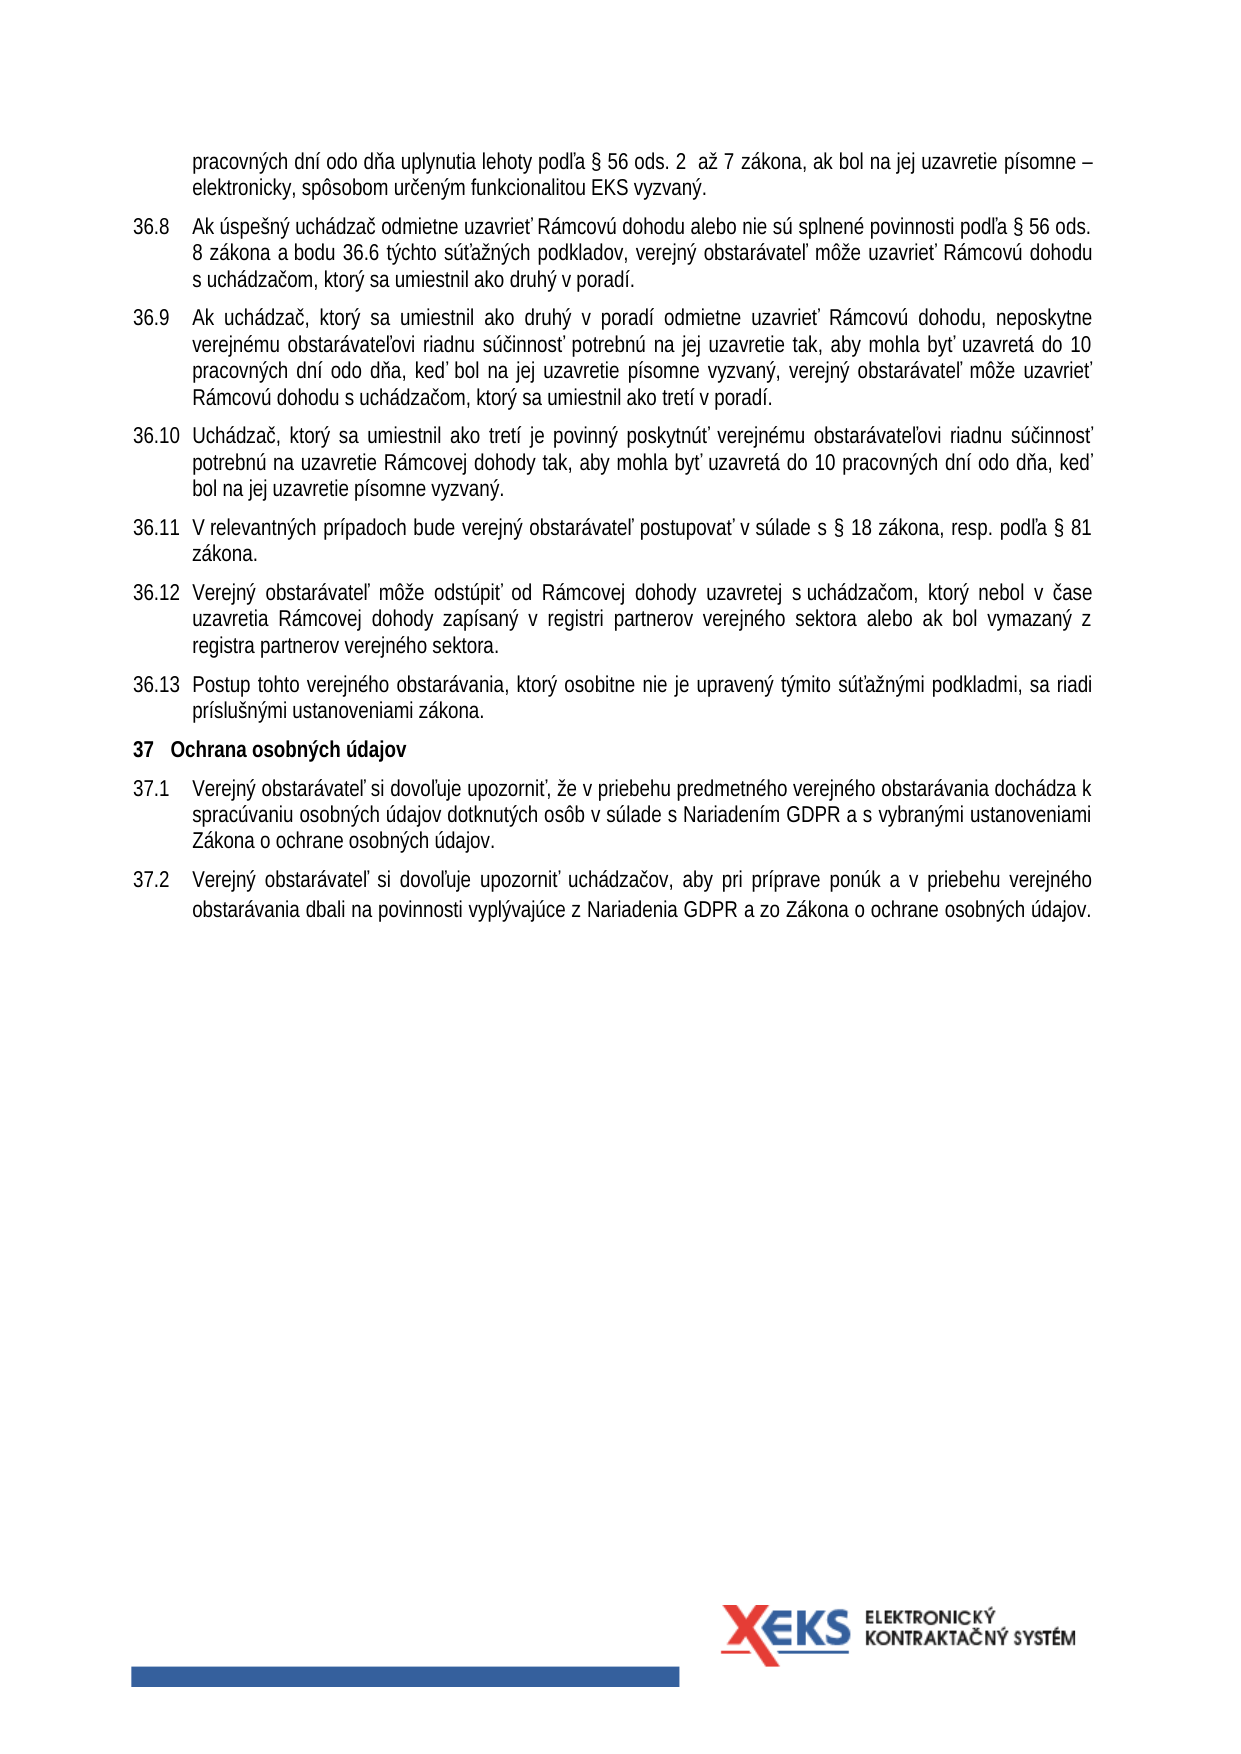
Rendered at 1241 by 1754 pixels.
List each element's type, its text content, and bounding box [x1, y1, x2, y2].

picture [131, 1605, 1076, 1687]
title Verejný obstarávateľ si dovoľuje upozorniť, že v priebehu predmetného verejného obstarávania dochádza k spracúvaniu osobných údajov dotknutých osôb v súlade s Nariadením GDPR a s vybranými ustanoveniami Zákona o ochrane osobných údajov. [133, 775, 1093, 854]
list Ak uchádzač, ktorý sa umiestnil ako druhý v poradí odmietne uzavrieť Rámcovú dohodu, neposkytne verejnému obstarávateľovi riadnu súčinnosť potrebnú na jej uzavretie tak, aby mohla byť uzavretá do 10 pracovných dní odo dňa, keď bol na jej uzavretie písomne vyzvaný, verejný obstarávateľ môže uzavrieť Rámcovú dohodu s uchádzačom, ktorý sa umiestnil ako tretí v poradí. [133, 304, 1093, 410]
list Verejný obstarávateľ môže odstúpiť od Rámcovej dohody uzavretej s uchádzačom, ktorý nebol v čase uzavretia Rámcovej dohody zapísaný v registri partnerov verejného sektora alebo ak bol vymazaný z registra partnerov verejného sektora. [133, 579, 1093, 658]
list Ak úspešný uchádzač odmietne uzavrieť Rámcovú dohodu alebo nie sú splnené povinnosti podľa § 56 ods. 8 zákona a bodu 36.6 týchto súťažných podkladov, verejný obstarávateľ môže uzavrieť Rámcovú dohodu s uchádzačom, ktorý sa umiestnil ako druhý v poradí. [133, 213, 1093, 292]
title Verejný obstarávateľ si dovoľuje upozorniť uchádzačov, aby pri príprave ponúk a v priebehu verejného obstarávania dbali na povinnosti vyplývajúce z Nariadenia GDPR a zo Zákona o ochrane osobných údajov. [133, 866, 1093, 950]
subtitle Ochrana osobných údajov [133, 736, 1093, 762]
list V relevantných prípadoch bude verejný obstarávateľ postupovať v súlade s § 18 zákona, resp. podľa § 81 zákona. [133, 514, 1093, 567]
list Postup tohto verejného obstarávania, ktorý osobitne nie je upravený týmito súťažnými podkladmi, sa riadi príslušnými ustanoveniami zákona. [133, 671, 1093, 723]
list Uchádzač, ktorý sa umiestnil ako tretí je povinný poskytnúť verejnému obstarávateľovi riadnu súčinnosť potrebnú na uzavretie Rámcovej dohody tak, aby mohla byť uzavretá do 10 pracovných dní odo dňa, keď bol na jej uzavretie písomne vyzvaný. [133, 422, 1093, 501]
